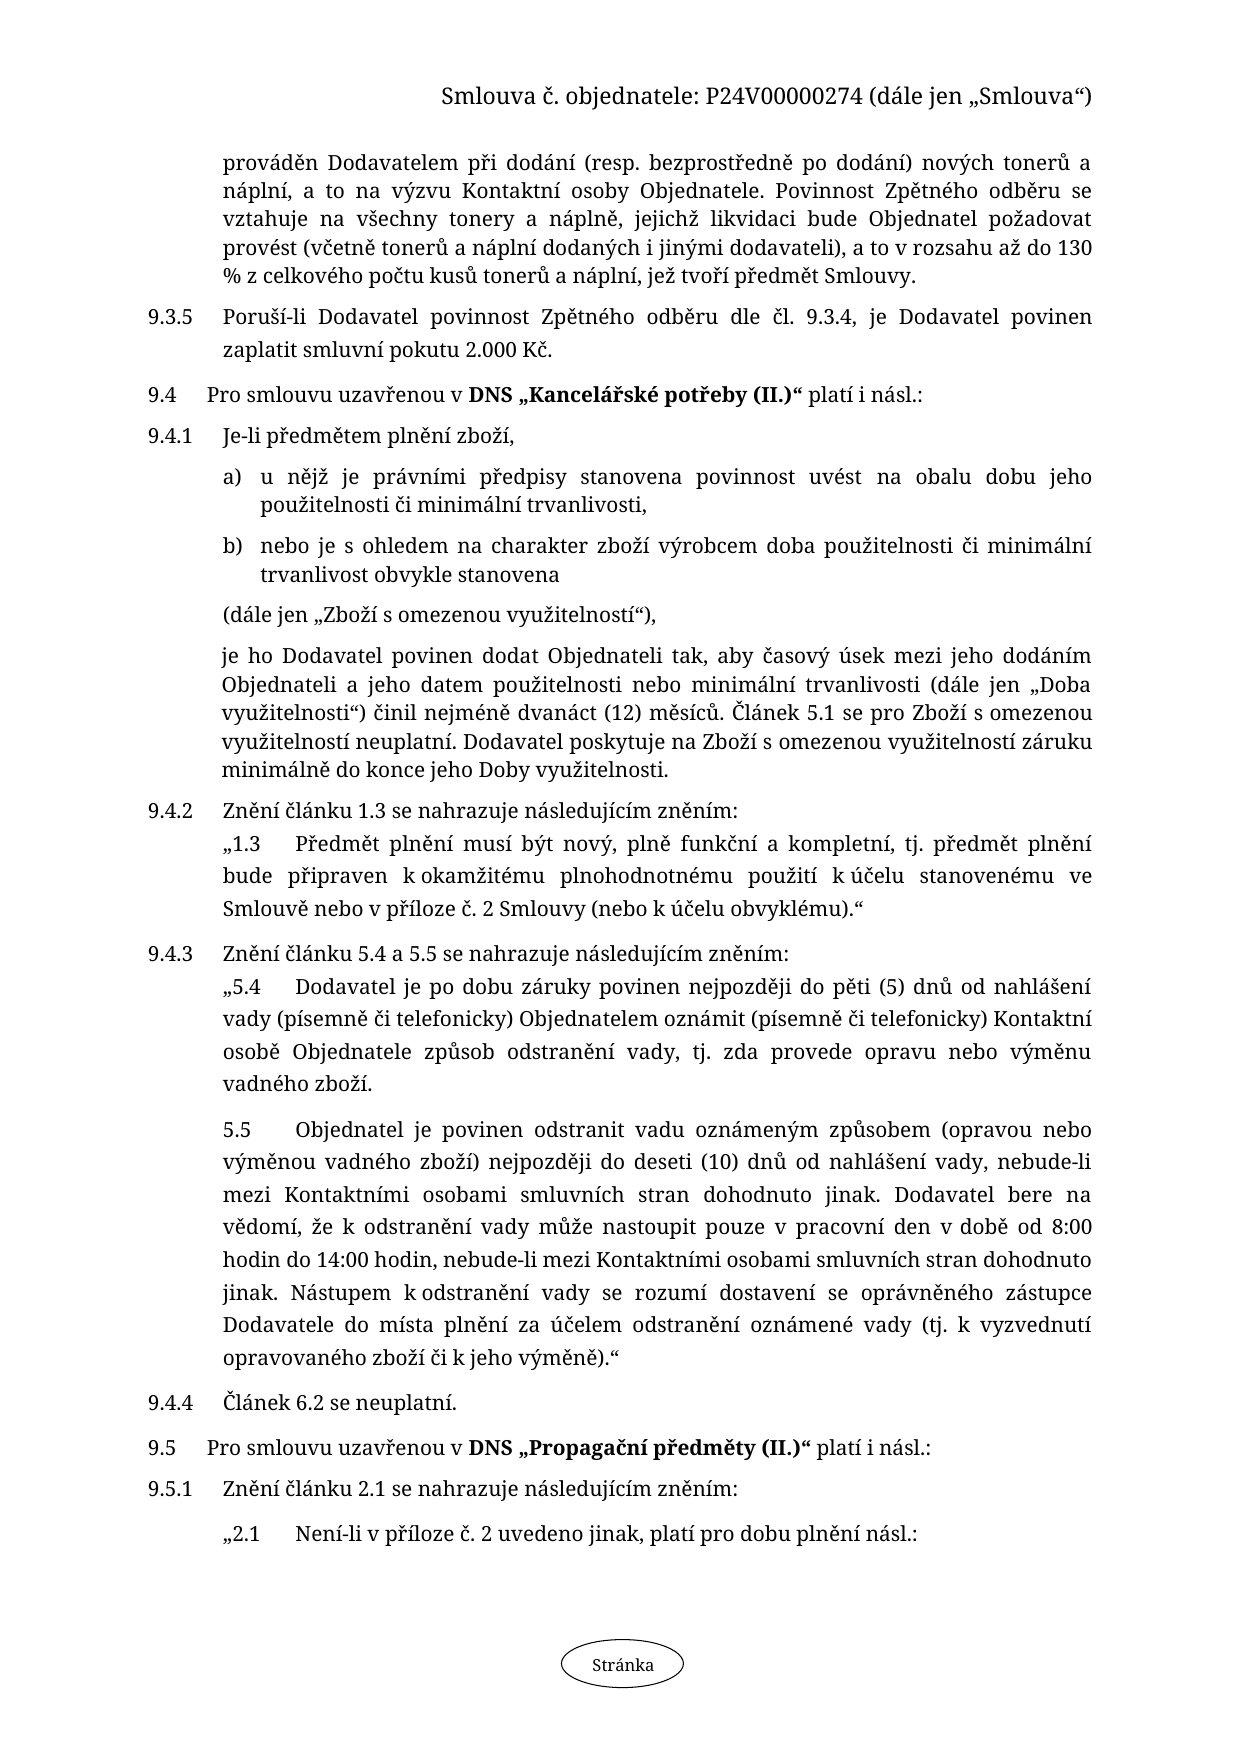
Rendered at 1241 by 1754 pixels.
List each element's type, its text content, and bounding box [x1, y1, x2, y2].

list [148, 148, 1093, 290]
list Článek 6.2 se neuplatní. [148, 1388, 1093, 1416]
list 5.5 Objednatel je povinen odstranit vadu oznámeným způsobem (opravou nebo výměnou vadného zboží) nejpozději do deseti (10) dnů od nahlášení vady, nebude-li mezi Kontaktními osobami smluvních stran dohodnuto jinak. Dodavatel bere na vědomí, že k odstranění vady může nastoupit pouze v pracovní den v době od 8:00 hodin do 14:00 hodin, nebude-li mezi Kontaktními osobami smluvních stran dohodnuto jinak. Nástupem k odstranění vady se rozumí dostavení se oprávněného zástupce Dodavatele do místa plnění za účelem odstranění oznámené vady (tj. k vyzvednutí opravovaného zboží či k jeho výměně).“ [223, 1115, 1093, 1371]
list Pro smlouvu uzavřenou v DNS „Propagační předměty (II.)“ platí i násl.: [148, 1433, 1093, 1462]
list Poruší-li Dodavatel povinnost Zpětného odběru dle čl. 9.3.4, je Dodavatel povinen zaplatit smluvní pokutu 2.000 Kč. [148, 302, 1093, 363]
list Znění článku 5.4 a 5.5 se nahrazuje následujícím zněním: [148, 939, 1093, 968]
list Pro smlouvu uzavřenou v DNS „Kancelářské potřeby (II.)“ platí i násl.: [148, 380, 1093, 408]
list „2.1 Není-li v příloze č. 2 uvedeno jinak, platí pro dobu plnění násl.: [223, 1519, 1093, 1548]
list nebo je s ohledem na charakter zboží výrobcem doba použitelnosti či minimální trvanlivost obvykle stanovena [223, 531, 1093, 588]
list Je-li předmětem plnění zboží, [148, 421, 1093, 449]
text (dále jen „Zboží s omezenou využitelností“), [223, 601, 1093, 629]
list u nějž je právními předpisy stanovena povinnost uvést na obalu dobu jeho použitelnosti či minimální trvanlivosti, [223, 462, 1093, 519]
list Znění článku 2.1 se nahrazuje následujícím zněním: [148, 1474, 1093, 1502]
list Znění článku 1.3 se nahrazuje následujícím zněním: [148, 796, 1093, 825]
list „1.3 Předmět plnění musí být nový, plně funkční a kompletní, tj. předmět plnění bude připraven k okamžitému plnohodnotnému použití k účelu stanovenému ve Smlouvě nebo v příloze č. 2 Smlouvy (nebo k účelu obvyklému).“ [223, 829, 1093, 922]
list „5.4 Dodavatel je po dobu záruky povinen nejpozději do pěti (5) dnů od nahlášení vady (písemně či telefonicky) Objednatelem oznámit (písemně či telefonicky) Kontaktní osobě Objednatele způsob odstranění vady, tj. zda provede opravu nebo výměnu vadného zboží. [223, 972, 1093, 1098]
text je ho Dodavatel povinen dodat Objednateli tak, aby časový úsek mezi jeho dodáním Objednateli a jeho datem použitelnosti nebo minimální trvanlivosti (dále jen „Doba využitelnosti“) činil nejméně dvanáct (12) měsíců. Článek 5.1 se pro Zboží s omezenou využitelností neuplatní. Dodavatel poskytuje na Zboží s omezenou využitelností záruku minimálně do konce jeho Doby využitelnosti. [221, 642, 1093, 784]
